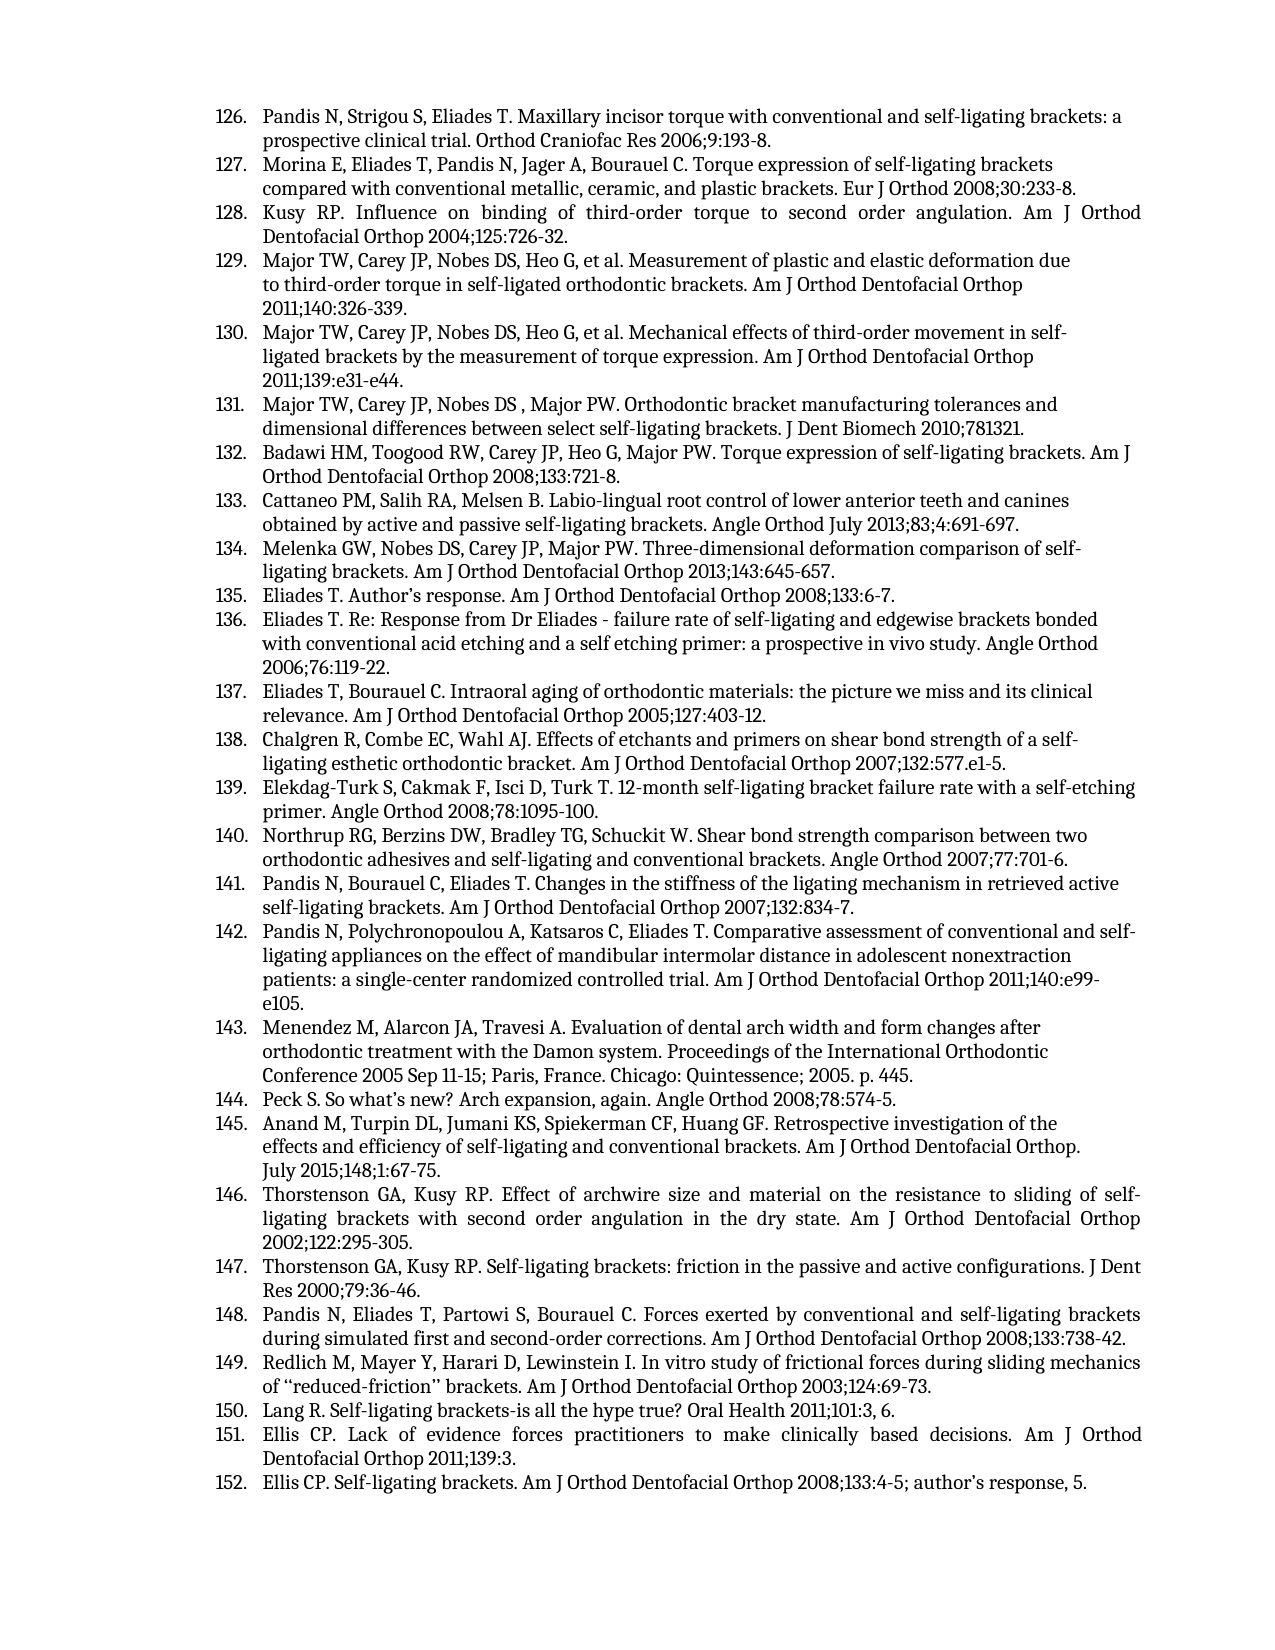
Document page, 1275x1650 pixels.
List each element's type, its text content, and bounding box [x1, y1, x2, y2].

list Cattaneo PM, Salih RA, Melsen B. Labio-lingual root control of lower anterior teeth and canines obtained by active and passive self-ligating brackets. Angle Orthod July 2013;83;4:691-697. [216, 488, 1137, 536]
list Menendez M, Alarcon JA, Travesi A. Evaluation of dental arch width and form changes after orthodontic treatment with the Damon system. Proceedings of the International Orthodontic Conference 2005 Sep 11-15; Paris, France. Chicago: Quintessence; 2005. p. 445. [216, 1015, 1137, 1087]
list Major TW, Carey JP, Nobes DS, Heo G, et al. Measurement of plastic and elastic deformation due to third-order torque in self-ligated orthodontic brackets. Am J Orthod Dentofacial Orthop 2011;140:326-339. [216, 249, 1087, 321]
list Melenka GW, Nobes DS, Carey JP, Major PW. Three-dimensional deformation comparison of self-ligating brackets. Am J Orthod Dentofacial Orthop 2013;143:645-657. [216, 536, 1137, 584]
list Pandis N, Bourauel C, Eliades T. Changes in the stiffness of the ligating mechanism in retrieved active self-ligating brackets. Am J Orthod Dentofacial Orthop 2007;132:834-7. [216, 872, 1137, 919]
list Thorstenson GA, Kusy RP. Self-ligating brackets: friction in the passive and active configurations. J Dent Res 2000;79:36-46. [216, 1255, 1142, 1303]
list Peck S. So what’s new? Arch expansion, again. Angle Orthod 2008;78:574-5. [216, 1087, 1087, 1111]
list Eliades T, Bourauel C. Intraoral aging of orthodontic materials: the picture we miss and its clinical relevance. Am J Orthod Dentofacial Orthop 2005;127:403-12. [216, 680, 1137, 728]
list Ellis CP. Self-ligating brackets. Am J Orthod Dentofacial Orthop 2008;133:4-5; author’s response, 5. [216, 1471, 1137, 1494]
list Thorstenson GA, Kusy RP. Effect of archwire size and material on the resistance to sliding of self-ligating brackets with second order angulation in the dry state. Am J Orthod Dentofacial Orthop 2002;122:295-305. [216, 1183, 1142, 1255]
list Ellis CP. Lack of evidence forces practitioners to make clinically based decisions. Am J Orthod Dentofacial Orthop 2011;139:3. [216, 1423, 1142, 1471]
list Chalgren R, Combe EC, Wahl AJ. Effects of etchants and primers on shear bond strength of a self-ligating esthetic orthodontic bracket. Am J Orthod Dentofacial Orthop 2007;132:577.e1-5. [216, 728, 1137, 776]
list Eliades T. Re: Response from Dr Eliades - failure rate of self-ligating and edgewise brackets bonded with conventional acid etching and a self etching primer: a prospective in vivo study. Angle Orthod 2006;76:119-22. [216, 608, 1137, 680]
list Pandis N, Eliades T, Partowi S, Bourauel C. Forces exerted by conventional and self-ligating brackets during simulated first and second-order corrections. Am J Orthod Dentofacial Orthop 2008;133:738-42. [216, 1303, 1142, 1351]
list Pandis N, Strigou S, Eliades T. Maxillary incisor torque with conventional and self-ligating brackets: a prospective clinical trial. Orthod Craniofac Res 2006;9:193-8. [216, 105, 1137, 153]
list Anand M, Turpin DL, Jumani KS, Spiekerman CF, Huang GF. Retrospective investigation of the effects and efficiency of self-ligating and conventional brackets. Am J Orthod Dentofacial Orthop. July 2015;148;1:67-75. [216, 1111, 1087, 1183]
list Badawi HM, Toogood RW, Carey JP, Heo G, Major PW. Torque expression of self-ligating brackets. Am J Orthod Dentofacial Orthop 2008;133:721-8. [216, 440, 1137, 488]
list Morina E, Eliades T, Pandis N, Jager A, Bourauel C. Torque expression of self-ligating brackets compared with conventional metallic, ceramic, and plastic brackets. Eur J Orthod 2008;30:233-8. [216, 153, 1137, 201]
list Major TW, Carey JP, Nobes DS, Heo G, et al. Mechanical effects of third-order movement in self-ligated brackets by the measurement of torque expression. Am J Orthod Dentofacial Orthop 2011;139:e31-e44. [216, 321, 1087, 392]
list Lang R. Self-ligating brackets-is all the hype true? Oral Health 2011;101:3, 6. [216, 1399, 1142, 1423]
list Eliades T. Author’s response. Am J Orthod Dentofacial Orthop 2008;133:6-7. [216, 584, 1137, 608]
list Major TW, Carey JP, Nobes DS , Major PW. Orthodontic bracket manufacturing tolerances and dimensional differences between select self-ligating brackets. J Dent Biomech 2010;781321. [216, 392, 1087, 440]
list Redlich M, Mayer Y, Harari D, Lewinstein I. In vitro study of frictional forces during sliding mechanics of ‘‘reduced-friction’’ brackets. Am J Orthod Dentofacial Orthop 2003;124:69-73. [216, 1351, 1142, 1399]
list Kusy RP. Influence on binding of third-order torque to second order angulation. Am J Orthod Dentofacial Orthop 2004;125:726-32. [216, 201, 1142, 249]
list Pandis N, Polychronopoulou A, Katsaros C, Eliades T. Comparative assessment of conventional and self-ligating appliances on the effect of mandibular intermolar distance in adolescent nonextraction patients: a single-center randomized controlled trial. Am J Orthod Dentofacial Orthop 2011;140:e99-e105. [216, 919, 1137, 1015]
list Elekdag-Turk S, Cakmak F, Isci D, Turk T. 12-month self-ligating bracket failure rate with a self-etching primer. Angle Orthod 2008;78:1095-100. [216, 776, 1137, 824]
list Northrup RG, Berzins DW, Bradley TG, Schuckit W. Shear bond strength comparison between two orthodontic adhesives and self-ligating and conventional brackets. Angle Orthod 2007;77:701-6. [216, 824, 1137, 872]
